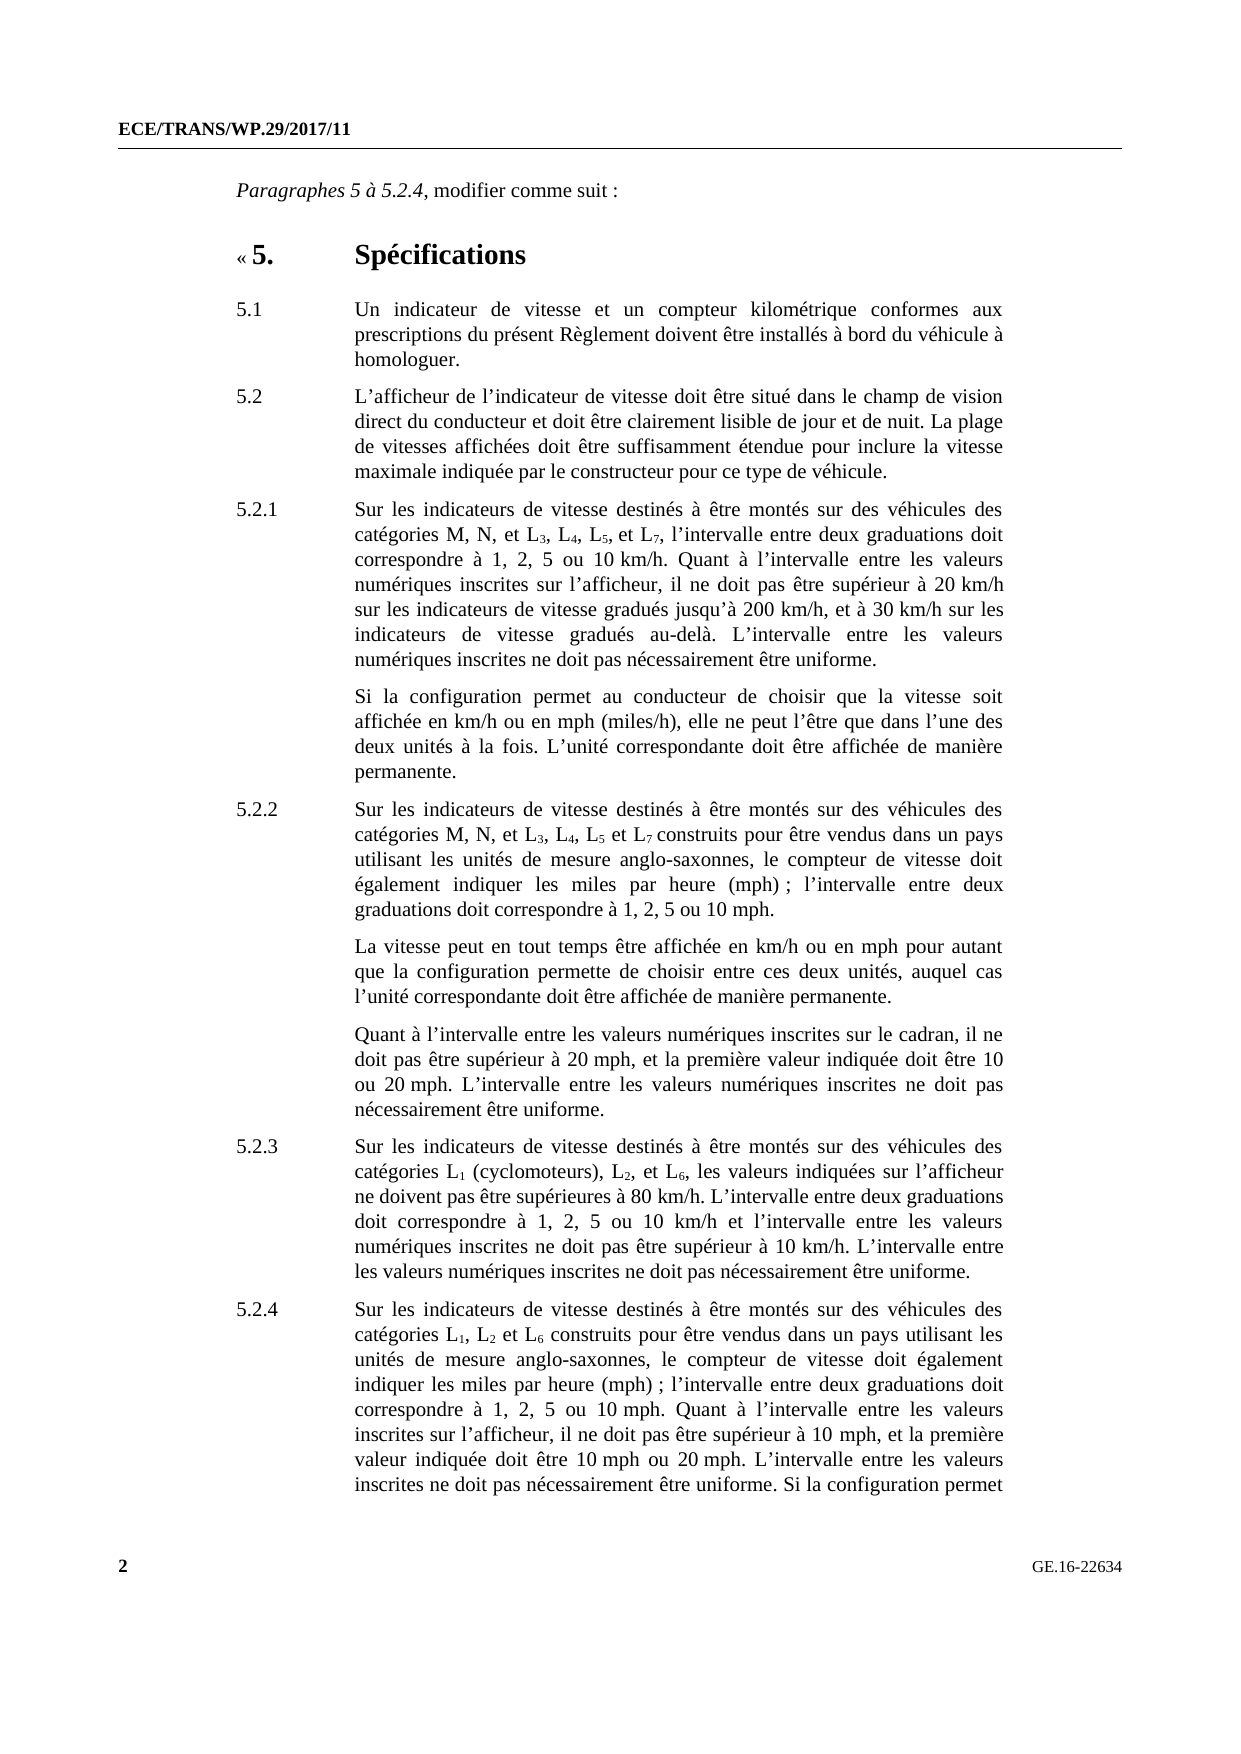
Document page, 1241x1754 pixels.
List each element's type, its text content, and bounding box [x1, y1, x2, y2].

text La vitesse peut en tout temps être affichée en km/h ou en mph pour autant que la configuration permette de choisir entre ces deux unités, auquel cas l’unité correspondante doit être affichée de manière permanente. [236, 933, 1004, 1008]
text 5.1 Un indicateur de vitesse et un compteur kilométrique conformes aux prescriptions du présent Règlement doivent être installés à bord du véhicule à homologuer. [236, 296, 1004, 371]
text 5.2.1 Sur les indicateurs de vitesse destinés à être montés sur des véhicules des catégories M, N, et L3, L4, L5, et L7, l’intervalle entre deux graduations doit correspondre à 1, 2, 5 ou 10 km/h. Quant à l’intervalle entre les valeurs numériques inscrites sur l’afficheur, il ne doit pas être supérieur à 20 km/h sur les indicateurs de vitesse gradués jusqu’à 200 km/h, et à 30 km/h sur les indicateurs de vitesse gradués au-delà. L’intervalle entre les valeurs numériques inscrites ne doit pas nécessairement être uniforme. [236, 496, 1004, 671]
text 5.2 L’afficheur de l’indicateur de vitesse doit être situé dans le champ de vision direct du conducteur et doit être clairement lisible de jour et de nuit. La plage de vitesses affichées doit être suffisamment étendue pour inclure la vitesse maximale indiquée par le constructeur pour ce type de véhicule. [236, 383, 1004, 483]
text 5.2.3 Sur les indicateurs de vitesse destinés à être montés sur des véhicules des catégories L1 (cyclomoteurs), L2, et L6, les valeurs indiquées sur l’afficheur ne doivent pas être supérieures à 80 km/h. L’intervalle entre deux graduations doit correspondre à 1, 2, 5 ou 10 km/h et l’intervalle entre les valeurs numériques inscrites ne doit pas être supérieur à 10 km/h. L’intervalle entre les valeurs numériques inscrites ne doit pas nécessairement être uniforme. [236, 1133, 1004, 1283]
text 5.2.2 Sur les indicateurs de vitesse destinés à être montés sur des véhicules des catégories M, N, et L3, L4, L5 et L7 construits pour être vendus dans un pays utilisant les unités de mesure anglo-saxonnes, le compteur de vitesse doit également indiquer les miles par heure (mph) ; l’intervalle entre deux graduations doit correspondre à 1, 2, 5 ou 10 mph. [236, 796, 1004, 921]
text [236, 1296, 1004, 1496]
text « 5. Spécifications [118, 240, 1004, 271]
text Si la configuration permet au conducteur de choisir que la vitesse soit affichée en km/h ou en mph (miles/h), elle ne peut l’être que dans l’une des deux unités à la fois. L’unité correspondante doit être affichée de manière permanente. [236, 683, 1004, 783]
text Quant à l’intervalle entre les valeurs numériques inscrites sur le cadran, il ne doit pas être supérieur à 20 mph, et la première valeur indiquée doit être 10 ou 20 mph. L’intervalle entre les valeurs numériques inscrites ne doit pas nécessairement être uniforme. [236, 1021, 1004, 1121]
text Paragraphes 5 à 5.2.4, modifier comme suit : [236, 177, 1004, 202]
